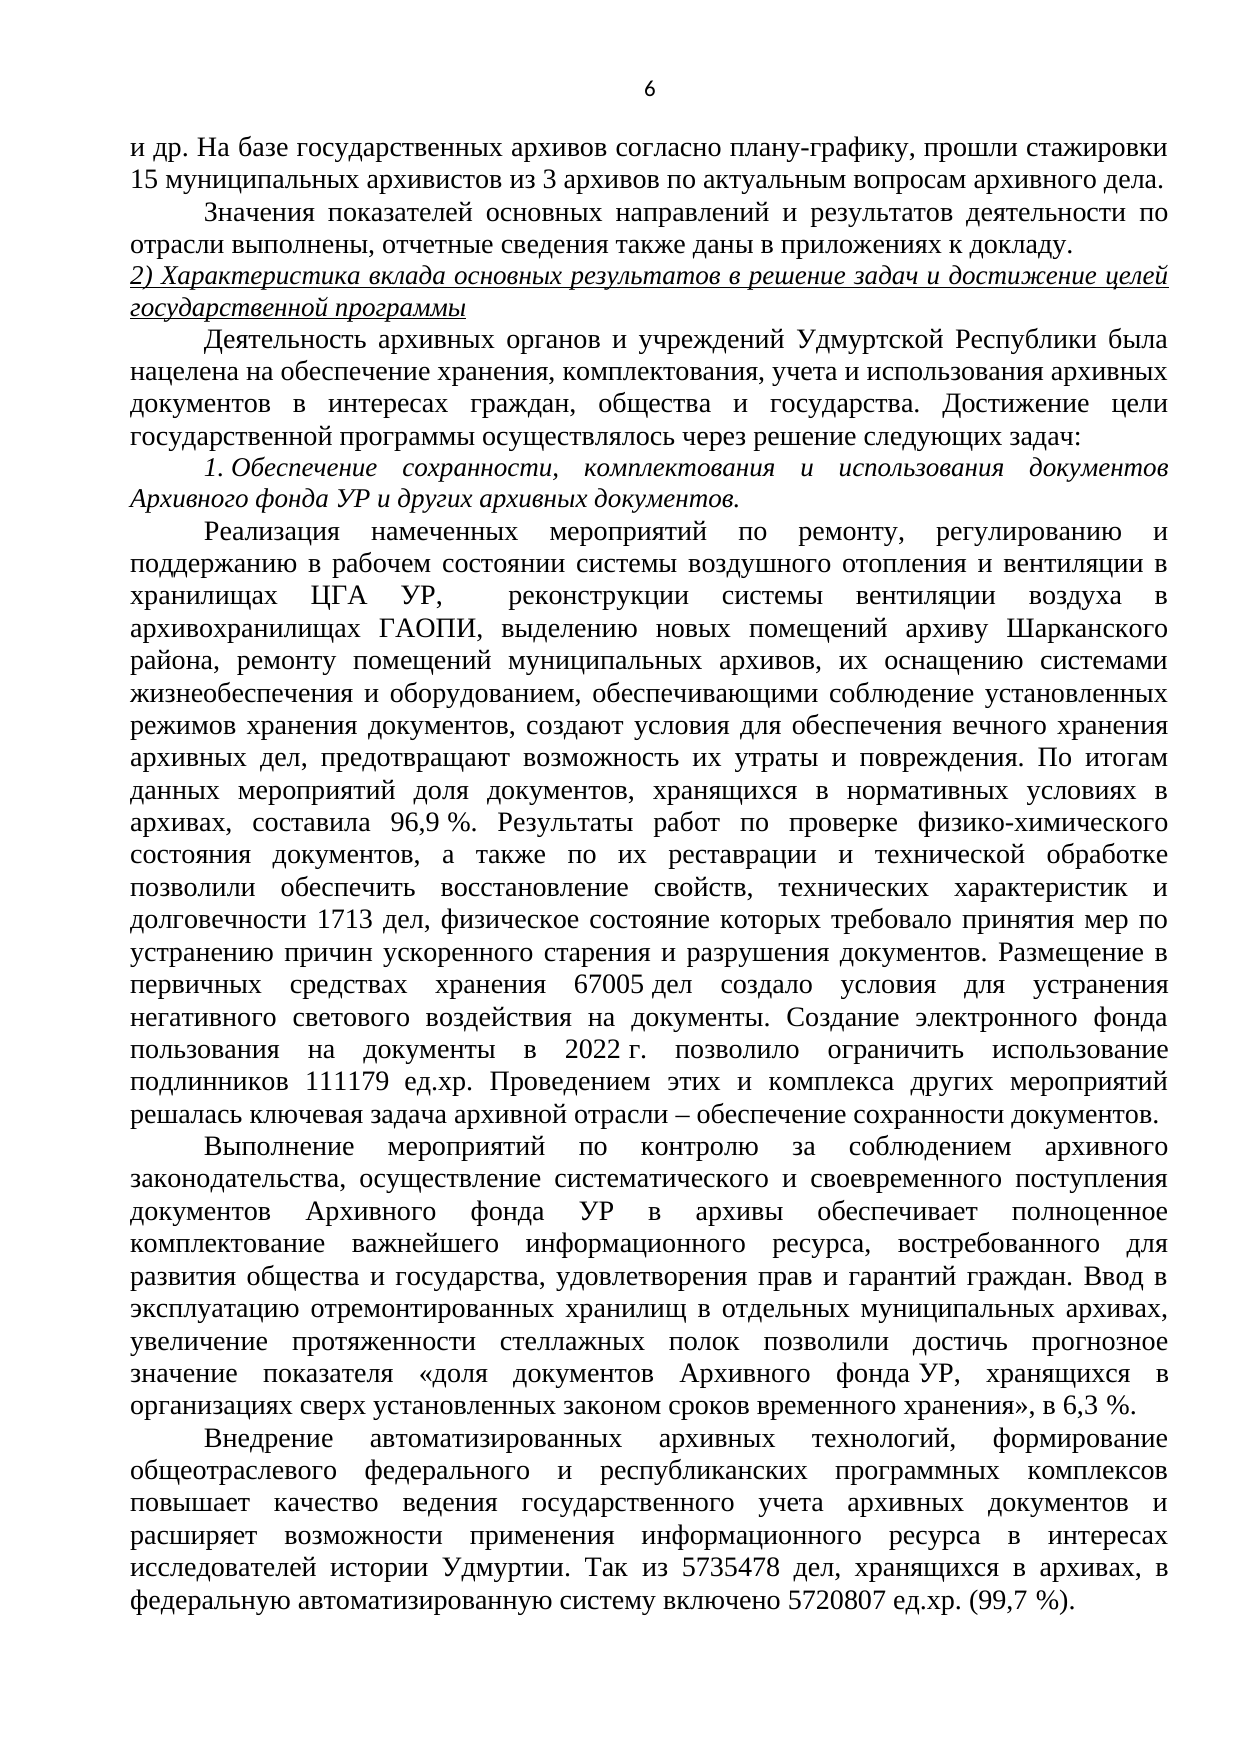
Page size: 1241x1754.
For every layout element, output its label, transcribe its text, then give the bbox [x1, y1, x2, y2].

text Реализация намеченных мероприятий по ремонту, регулированию и поддержанию в рабочем состоянии системы воздушного отопления и вентиляции в хранилищах ЦГА УР, реконструкции системы вентиляции воздуха в архивохранилищах ГАОПИ, выделению новых помещений архиву Шарканского района, ремонту помещений муниципальных архивов, их оснащению системами жизнеобеспечения и оборудованием, обеспечивающими соблюдение установленных режимов хранения документов, создают условия для обеспечения вечного хранения архивных дел, предотвращают возможность их утраты и повреждения. По итогам данных мероприятий доля документов, хранящихся в нормативных условиях в архивах, составила 96,9 %. Результаты работ по проверке физико-химического состояния документов, а также по их реставрации и технической обработке позволили обеспечить восстановление свойств, технических характеристик и долговечности 1713 дел, физическое состояние которых требовало принятия мер по устранению причин ускоренного старения и разрушения документов. Размещение в первичных средствах хранения 67005 дел создало условия для устранения негативного светового воздействия на документы. Создание электронного фонда пользования на документы в 2022 г. позволило ограничить использование подлинников 111179 ед.хр. Проведением этих и комплекса других мероприятий решалась ключевая задача архивной отрасли – обеспечение сохранности документов. [130, 514, 1169, 1129]
text Внедрение автоматизированных архивных технологий, формирование общеотраслевого федерального и республиканских программных комплексов повышает качество ведения государственного учета архивных документов и расширяет возможности применения информационного ресурса в интересах исследователей истории Удмуртии. Так из 5735478 дел, хранящихся в архивах, в федеральную автоматизированную систему включено 5720807 ед.хр. (99,7 %). [130, 1421, 1169, 1615]
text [130, 130, 1169, 195]
text 1. Обеспечение сохранности, комплектования и использования документов Архивного фонда УР и других архивных документов. [130, 451, 1169, 514]
text 2) Характеристика вклада основных результатов в решение задач и достижение целей государственной программы [130, 259, 1169, 287]
text Деятельность архивных органов и учреждений Удмуртской Республики была нацелена на обеспечение хранения, комплектования, учета и использования архивных документов в интересах граждан, общества и государства. Достижение цели государственной программы осуществлялось через решение следующих задач: [130, 322, 1169, 451]
text 2) Характеристика вклада основных результатов в решение задач и достижение целей государственной программы [130, 288, 1169, 322]
text Значения показателей основных направлений и результатов деятельности по отрасли выполнены, отчетные сведения также даны в приложениях к докладу. [130, 195, 1169, 259]
text Выполнение мероприятий по контролю за соблюдением архивного законодательства, осуществление систематического и своевременного поступления документов Архивного фонда УР в архивы обеспечивает полноценное комплектование важнейшего информационного ресурса, востребованного для развития общества и государства, удовлетворения прав и гарантий граждан. Ввод в эксплуатацию отремонтированных хранилищ в отдельных муниципальных архивах, увеличение протяженности стеллажных полок позволили достичь прогнозное значение показателя «доля документов Архивного фонда УР, хранящихся в организациях сверх установленных законом сроков временного хранения», в 6,3 %. [130, 1129, 1169, 1421]
